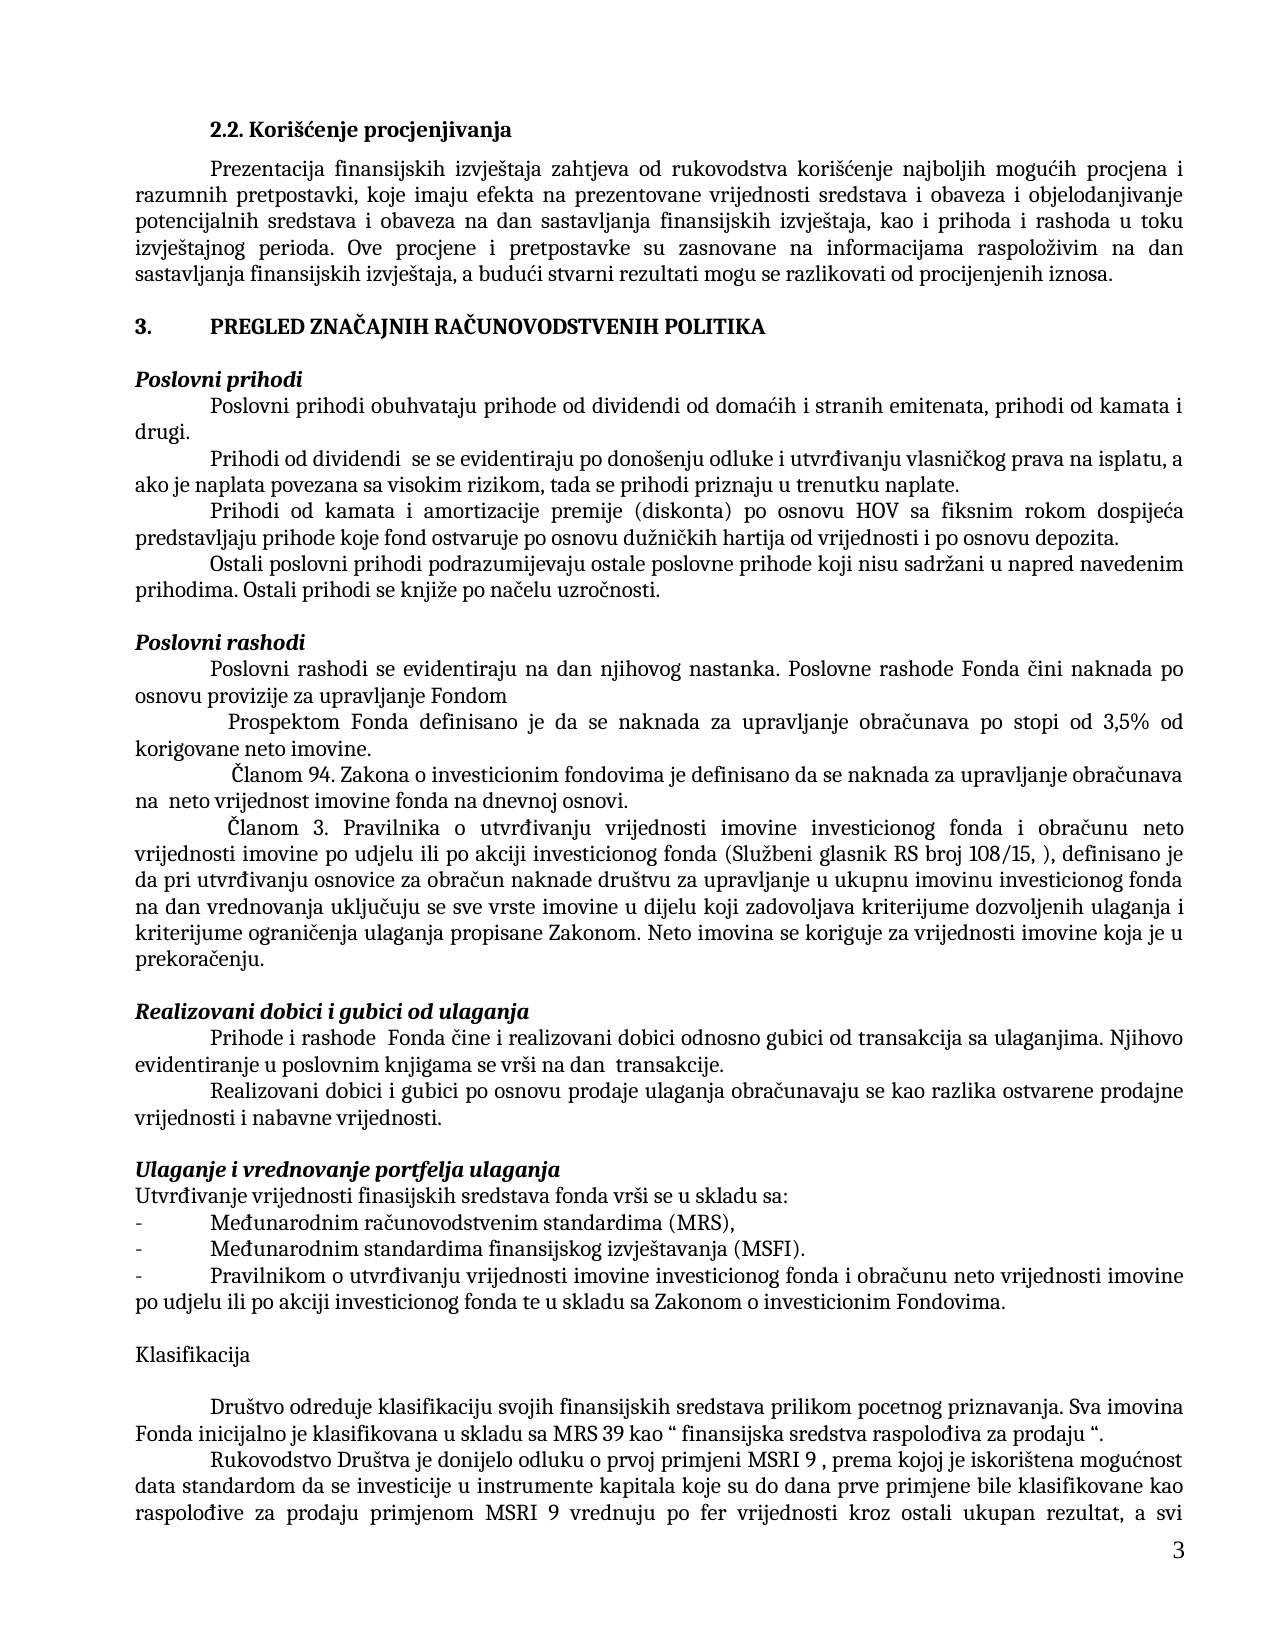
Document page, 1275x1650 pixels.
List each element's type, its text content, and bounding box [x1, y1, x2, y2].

text Članom 3. Pravilnika o utvrđivanju vrijednosti imovine investicionog fonda i obračunu neto vrijednosti imovine po udjelu ili po akciji investicionog fonda (Službeni glasnik RS broj 108/15, ), definisano je da pri utvrđivanju osnovice za obračun naknade društvu za upravljanje u ukupnu imovinu investicionog fonda na dan vrednovanja uključuju se sve vrste imovine u dijelu koji zadovoljava kriterijume dozvoljenih ulaganja i kriterijume ograničenja ulaganja propisane Zakonom. Neto imovina se koriguje za vrijednosti imovine koja je u prekoračenju. [135, 814, 1185, 972]
text Utvrđivanje vrijednosti finasijskih sredstava fonda vrši se u skladu sa: [135, 1183, 1185, 1210]
text - Međunarodnim standardima finansijskog izvještavanja (MSFI). [135, 1236, 1185, 1262]
text Klasifikacija [135, 1341, 1185, 1368]
text - Pravilnikom o utvrđivanju vrijednosti imovine investicionog fonda i obračunu neto vrijednosti imovine po udjelu ili po akciji investicionog fonda te u skladu sa Zakonom o investicionim Fondovima. [135, 1262, 1185, 1315]
text 3. PREGLED ZNAČAJNIH RAČUNOVODSTVENIH POLITIKA [135, 314, 1185, 340]
text Poslovni prihodi [135, 366, 1185, 393]
text Ostali poslovni prihodi podrazumijevaju ostale poslovne prihode koji nisu sadržani u napred navedenim prihodima. Ostali prihodi se knjiže po načelu uzročnosti. [135, 551, 1185, 603]
text Društvo odreduje klasifikaciju svojih finansijskih sredstava prilikom pocetnog priznavanja. Sva imovina Fonda inicijalno je klasifikovana u skladu sa MRS 39 kao “ finansijska sredstva raspolođiva za prodaju “. [135, 1394, 1185, 1447]
text Prihodi od dividendi se se evidentiraju po donošenju odluke i utvrđivanju vlasničkog prava na isplatu, a ako je naplata povezana sa visokim rizikom, tada se prihodi priznaju u trenutku naplate. [135, 445, 1185, 498]
text 2.2. Korišćenje procjenjivanja [135, 117, 1185, 143]
text Poslovni rashodi se evidentiraju na dan njihovog nastanka. Poslovne rashode Fonda čini naknada po osnovu provizije za upravljanje Fondom [135, 656, 1185, 709]
text Članom 94. Zakona o investicionim fondovima je definisano da se naknada za upravljanje obračunava na neto vrijednost imovine fonda na dnevnoj osnovi. [135, 762, 1185, 814]
text Poslovni prihodi obuhvataju prihode od dividendi od domaćih i stranih emitenata, prihodi od kamata i drugi. [135, 393, 1185, 445]
text - Međunarodnim računovodstvenim standardima (MRS), [135, 1210, 1185, 1236]
text Prospektom Fonda definisano je da se naknada za upravljanje obračunava po stopi od 3,5% od korigovane neto imovine. [135, 709, 1185, 762]
text Realizovani dobici i gubici po osnovu prodaje ulaganja obračunavaju se kao razlika ostvarene prodajne vrijednosti i nabavne vrijednosti. [135, 1078, 1185, 1131]
text Prihodi od kamata i amortizacije premije (diskonta) po osnovu HOV sa fiksnim rokom dospijeća predstavljaju prihode koje fond ostvaruje po osnovu dužničkih hartija od vrijednosti i po osnovu depozita. [135, 498, 1185, 551]
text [135, 1447, 1185, 1526]
text Realizovani dobici i gubici od ulaganja [135, 999, 1185, 1025]
text Prezentacija finansijskih izvještaja zahtjeva od rukovodstva korišćenje najboljih mogućih procjena i razumnih pretpostavki, koje imaju efekta na prezentovane vrijednosti sredstava i obaveza i objelodanjivanje potencijalnih sredstava i obaveza na dan sastavljanja finansijskih izvještaja, kao i prihoda i rashoda u toku izvještajnog perioda. Ove procjene i pretpostavke su zasnovane na informacijama raspoloživim na dan sastavljanja finansijskih izvještaja, a budući stvarni rezultati mogu se razlikovati od procijenjenih iznosa. [135, 156, 1185, 287]
text Prihode i rashode Fonda čine i realizovani dobici odnosno gubici od transakcija sa ulaganjima. Njihovo evidentiranje u poslovnim knjigama se vrši na dan transakcije. [135, 1025, 1185, 1078]
text Ulaganje i vrednovanje portfelja ulaganja [135, 1157, 1185, 1183]
text Poslovni rashodi [135, 630, 1185, 656]
